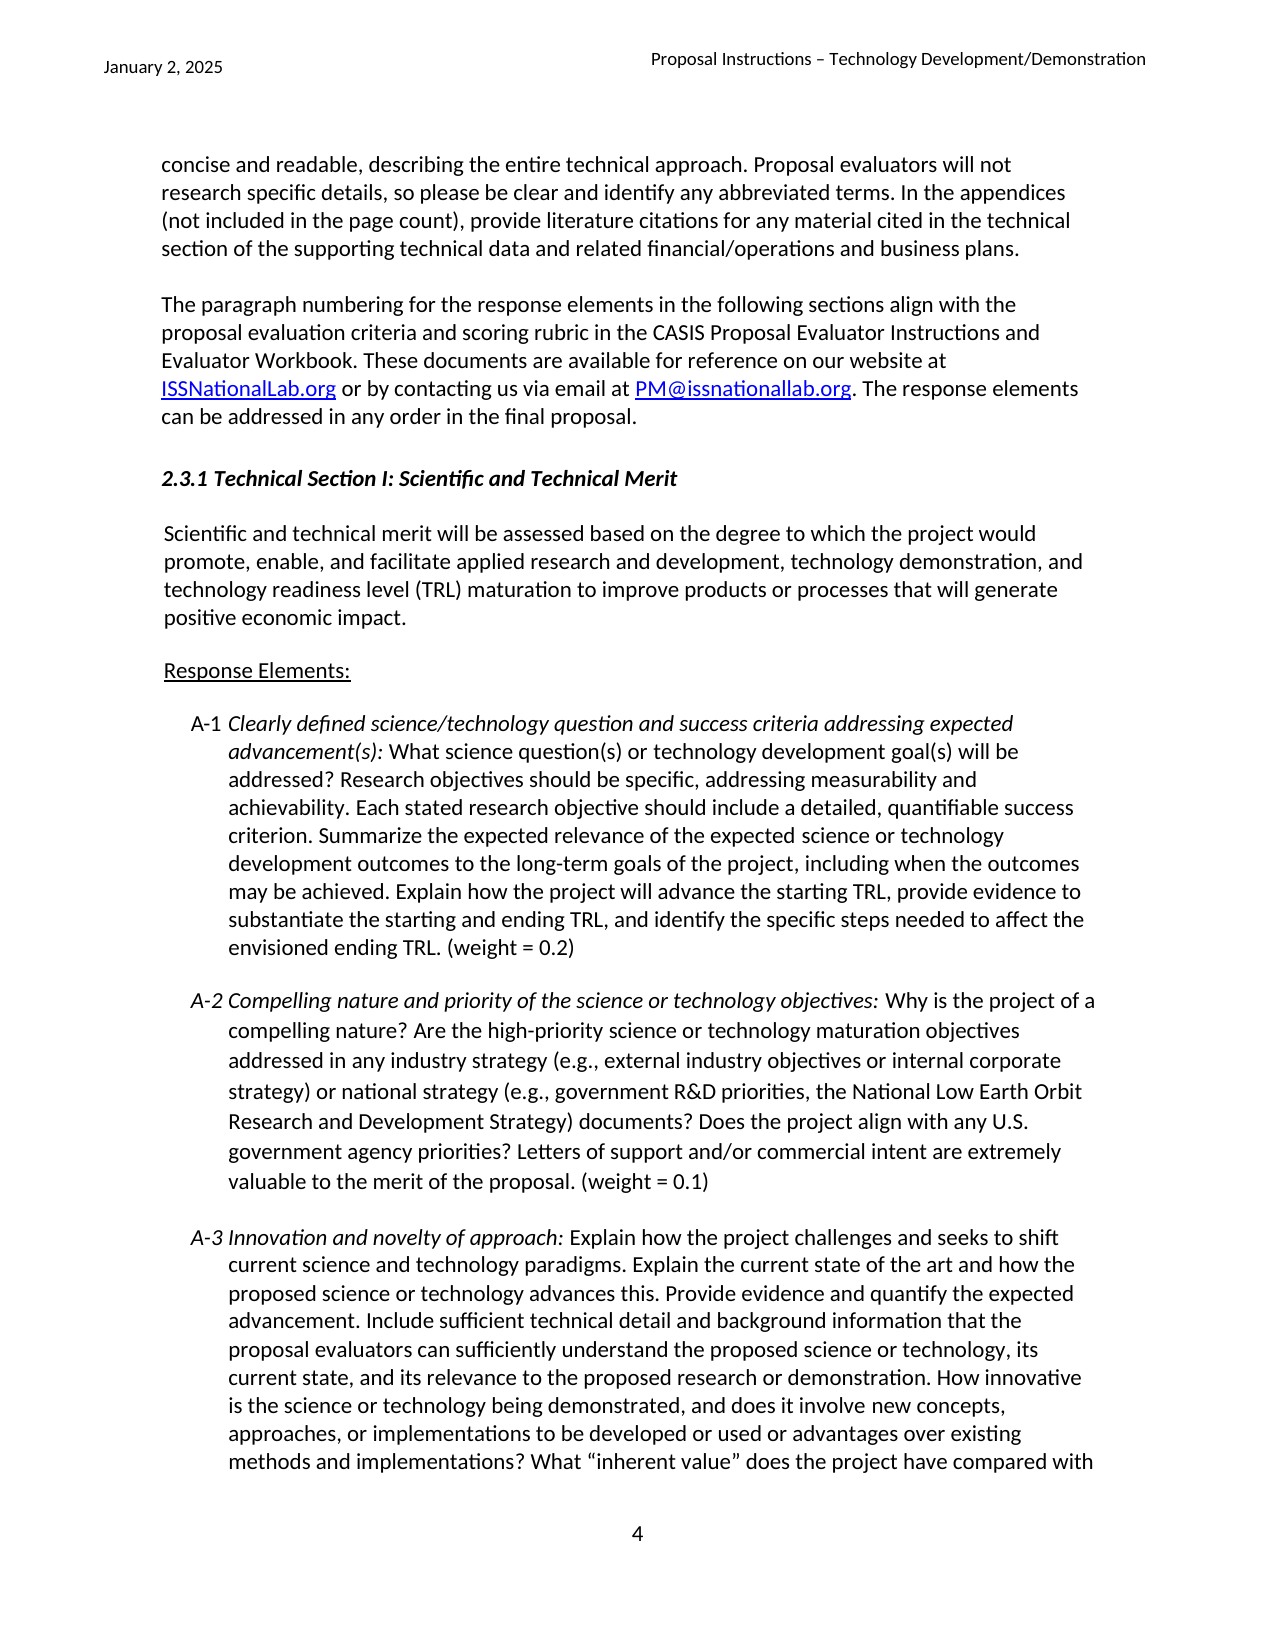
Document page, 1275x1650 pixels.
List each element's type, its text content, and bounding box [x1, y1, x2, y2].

list Compelling nature and priority of the science or technology objectives: Why is the project of a compelling nature? Are the high-priority science or technology maturation objectives addressed in any industry strategy (e.g., external industry objectives or internal corporate strategy) or national strategy (e.g., government R&D priorities, the National Low Earth Orbit Research and Development Strategy) documents? Does the project align with any U.S. government agency priorities? Letters of support and/or commercial intent are extremely valuable to the merit of the proposal. (weight = 0.1) [191, 986, 1099, 1195]
text The paragraph numbering for the response elements in the following sections align with the proposal evaluation criteria and scoring rubric in the CASIS Proposal Evaluator Instructions and Evaluator Workbook. These documents are available for reference on our website at ISSNationalLab.org or by contacting us via email at PM@issnationallab.org. The response elements can be addressed in any order in the final proposal. [161, 290, 1090, 430]
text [161, 150, 1091, 262]
text Response Elements: [163, 656, 1125, 684]
text Scientific and technical merit will be assessed based on the degree to which the project would promote, enable, and facilitate applied research and development, technology demonstration, and technology readiness level (TRL) maturation to improve products or processes that will generate positive economic impact. [163, 519, 1125, 631]
subtitle Technical Section I: Scientific and Technical Merit [161, 464, 1125, 492]
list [191, 1223, 1099, 1475]
list Clearly defined science/technology question and success criteria addressing expected advancement(s): What science question(s) or technology development goal(s) will be addressed? Research objectives should be specific, addressing measurability and achievability. Each stated research objective should include a detailed, quantifiable success criterion. Summarize the expected relevance of the expected science or technology development outcomes to the long-term goals of the project, including when the outcomes may be achieved. Explain how the project will advance the starting TRL, provide evidence to substantiate the starting and ending TRL, and identify the specific steps needed to affect the envisioned ending TRL. (weight = 0.2) [191, 709, 1099, 961]
